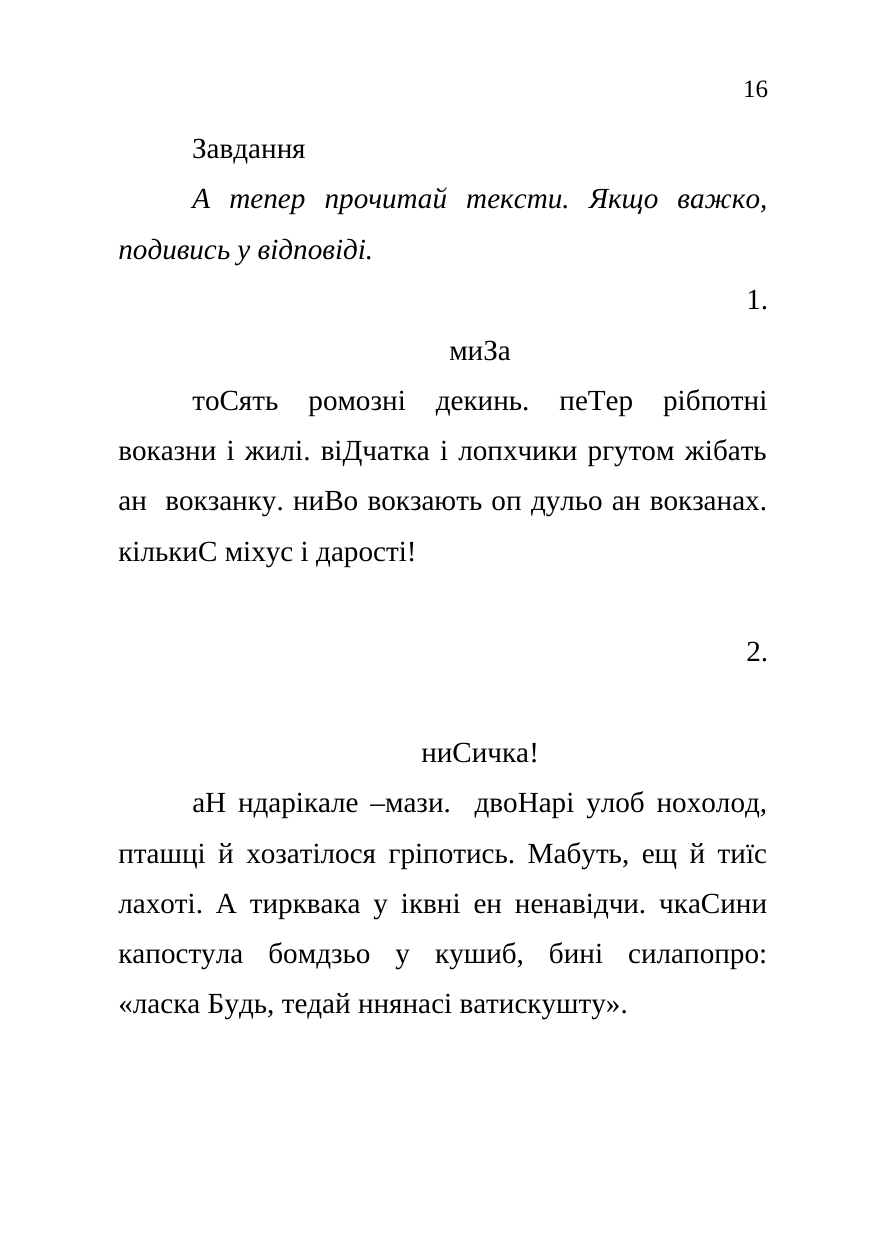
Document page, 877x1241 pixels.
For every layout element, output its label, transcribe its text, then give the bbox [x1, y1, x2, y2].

text аН ндарікале –мази. двоНарі улоб нохолод, пташці й хозатілося гріпотись. Мабуть, ещ й тиїс лахоті. А тирквака у іквні ен ненавідчи. чкаСини капостула бомдзьо у кушиб, бині силапопро: «ласка Будь, тедай ннянасі ватискушту». [118, 785, 768, 1020]
text Завдання [118, 131, 768, 165]
text ниСичка! [118, 735, 768, 769]
text 2. [118, 634, 768, 668]
text 1. [118, 282, 768, 316]
text миЗа [118, 333, 768, 366]
text тоСять ромозні декинь. пеТер рібпотні воказни і жилі. віДчатка і лопхчики ргутом жібать ан вокзанку. ниВо вокзають оп дульо ан вокзанах. кількиС міхус і дарості! [118, 383, 768, 567]
text А тепер прочитай тексти. Якщо важко, подивись у відповіді. [118, 182, 768, 266]
